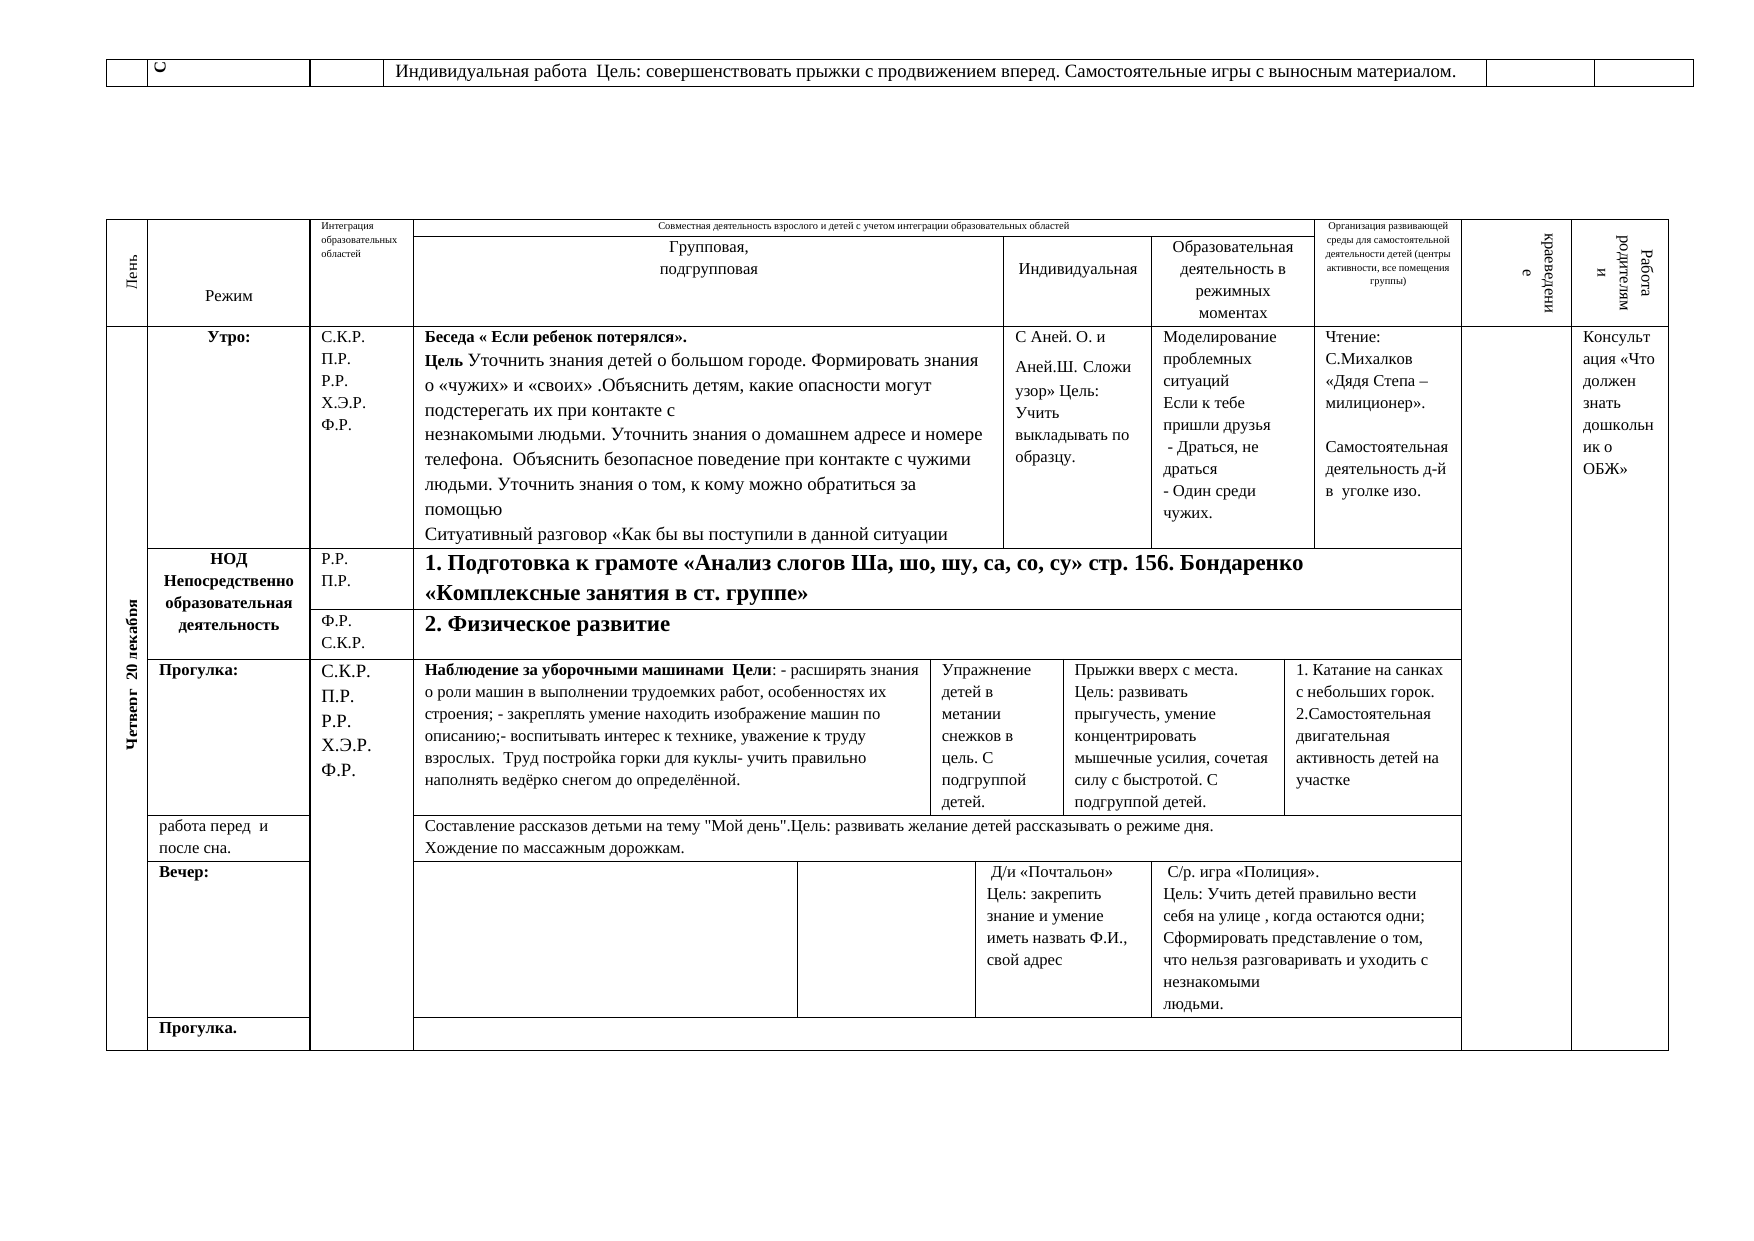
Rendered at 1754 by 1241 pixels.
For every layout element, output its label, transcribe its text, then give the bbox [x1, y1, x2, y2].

table_cell Утро: [148, 327, 309, 548]
table_header Совместная деятельность взрослого и детей с учетом интеграции образовательных областей [414, 220, 1314, 236]
table_cell С/р. игра «Полиция». Цель: Учить детей правильно вести себя на улице , когда остаются одни; Сформировать представление о том, что нельзя разговаривать и уходить с незнакомыми людьми. [1152, 862, 1461, 1017]
table_cell 1. Катание на санках с небольших горок. 2.Самостоятельная двигательная активность детей на участке [1285, 660, 1461, 815]
table_cell Консультация «Что должен знать дошкольник о ОБЖ» [1572, 327, 1668, 1050]
table_header Режим [148, 220, 309, 326]
table_cell С Аней. О. и Аней.Ш. Сложи узор» Цель: Учить выкладывать по образцу. [1004, 327, 1151, 548]
table_cell Составление рассказов детьми на тему "Мой день".Цель: развивать желание детей рассказывать о режиме дня. Хождение по массажным дорожкам. [414, 816, 1461, 861]
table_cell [384, 60, 1486, 86]
table_cell Прогулка. [148, 60, 309, 86]
table_header краеведение [1462, 220, 1571, 326]
table_cell Наблюдение за уборочными машинами Цели: - расширять знания о роли машин в выполнении трудоемких работ, особенностях их строения; - закреплять умение находить изображение машин по описанию;- воспитывать интерес к технике, уважение к труду взрослых. Труд постройка горки для куклы- учить правильно наполнять ведёрко снегом до определённой. [414, 660, 930, 815]
table_header Организация развивающей среды для самостоятельной деятельности детей (центры активности, все помещения группы) [1315, 220, 1461, 326]
table_cell [414, 1018, 1461, 1050]
table_cell С.К.Р. П.Р. Р.Р. Х.Э.Р. Ф.Р. [311, 660, 413, 1050]
table_cell Моделирование проблемных ситуаций Если к тебе пришли друзья - Драться, не драться - Один среди чужих. [1152, 327, 1314, 548]
table_cell Чтение: С.Михалков «Дядя Степа – милиционер». Самостоятельная деятельность д-й в уголке изо. [1315, 327, 1461, 548]
table_header День недели [107, 220, 147, 326]
table_cell Ф.Р. С.К.Р. [311, 610, 413, 659]
table_cell Групповая, подгрупповая [414, 237, 1003, 326]
table_cell С.К.Р. П.Р. Р.Р. Х.Э.Р. Ф.Р. [311, 327, 413, 548]
table_cell 2. Физическое развитие [414, 610, 1461, 659]
table_cell [1462, 327, 1571, 1050]
table_cell Прыжки вверх с места. Цель: развивать прыгучесть, умение концентрировать мышечные усилия, сочетая силу с быстротой. С подгруппой детей. [1064, 660, 1284, 815]
table_cell 1. Подготовка к грамоте «Анализ слогов Ша, шо, шу, са, со, су» стр. 156. Бондаренко «Комплексные занятия в ст. группе» [414, 549, 1461, 609]
table_cell [798, 862, 975, 1017]
table_cell Вечер: [148, 862, 309, 1017]
table_header Интеграция образовательных областей [311, 220, 413, 326]
table_cell Прогулка: [148, 660, 309, 815]
table_cell НОД Непосредственно образовательная деятельность [148, 549, 309, 659]
table_cell Образовательная деятельность в режимных моментах [1152, 237, 1314, 326]
table_cell Прогулка. [148, 1018, 309, 1050]
table_cell Четверг 20 декабря [107, 327, 147, 1050]
table_cell Беседа « Если ребенок потерялся». Цель Уточнить знания детей о большом городе. Формировать знания о «чужих» и «своих» .Объяснить детям, какие опасности могут подстерегать их при контакте с незнакомыми людьми. Уточнить знания о домашнем адресе и номере телефона. Объяснить безопасное поведение при контакте с чужими людьми. Уточнить знания о том, к кому можно обратиться за помощью Ситуативный разговор «Как бы вы поступили в данной ситуации [414, 327, 1003, 548]
table_cell [414, 862, 797, 1017]
table_cell работа перед и после сна. [148, 816, 309, 861]
table_header Работа родителями [1572, 220, 1668, 326]
table_cell Упражнение детей в метании снежков в цель. С подгруппой детей. [931, 660, 1063, 815]
table_cell Р.Р. П.Р. [311, 549, 413, 609]
table_cell Д/и «Почтальон» Цель: закрепить знание и умение иметь назвать Ф.И., свой адрес [976, 862, 1151, 1017]
table_cell Индивидуальная [1004, 237, 1151, 326]
